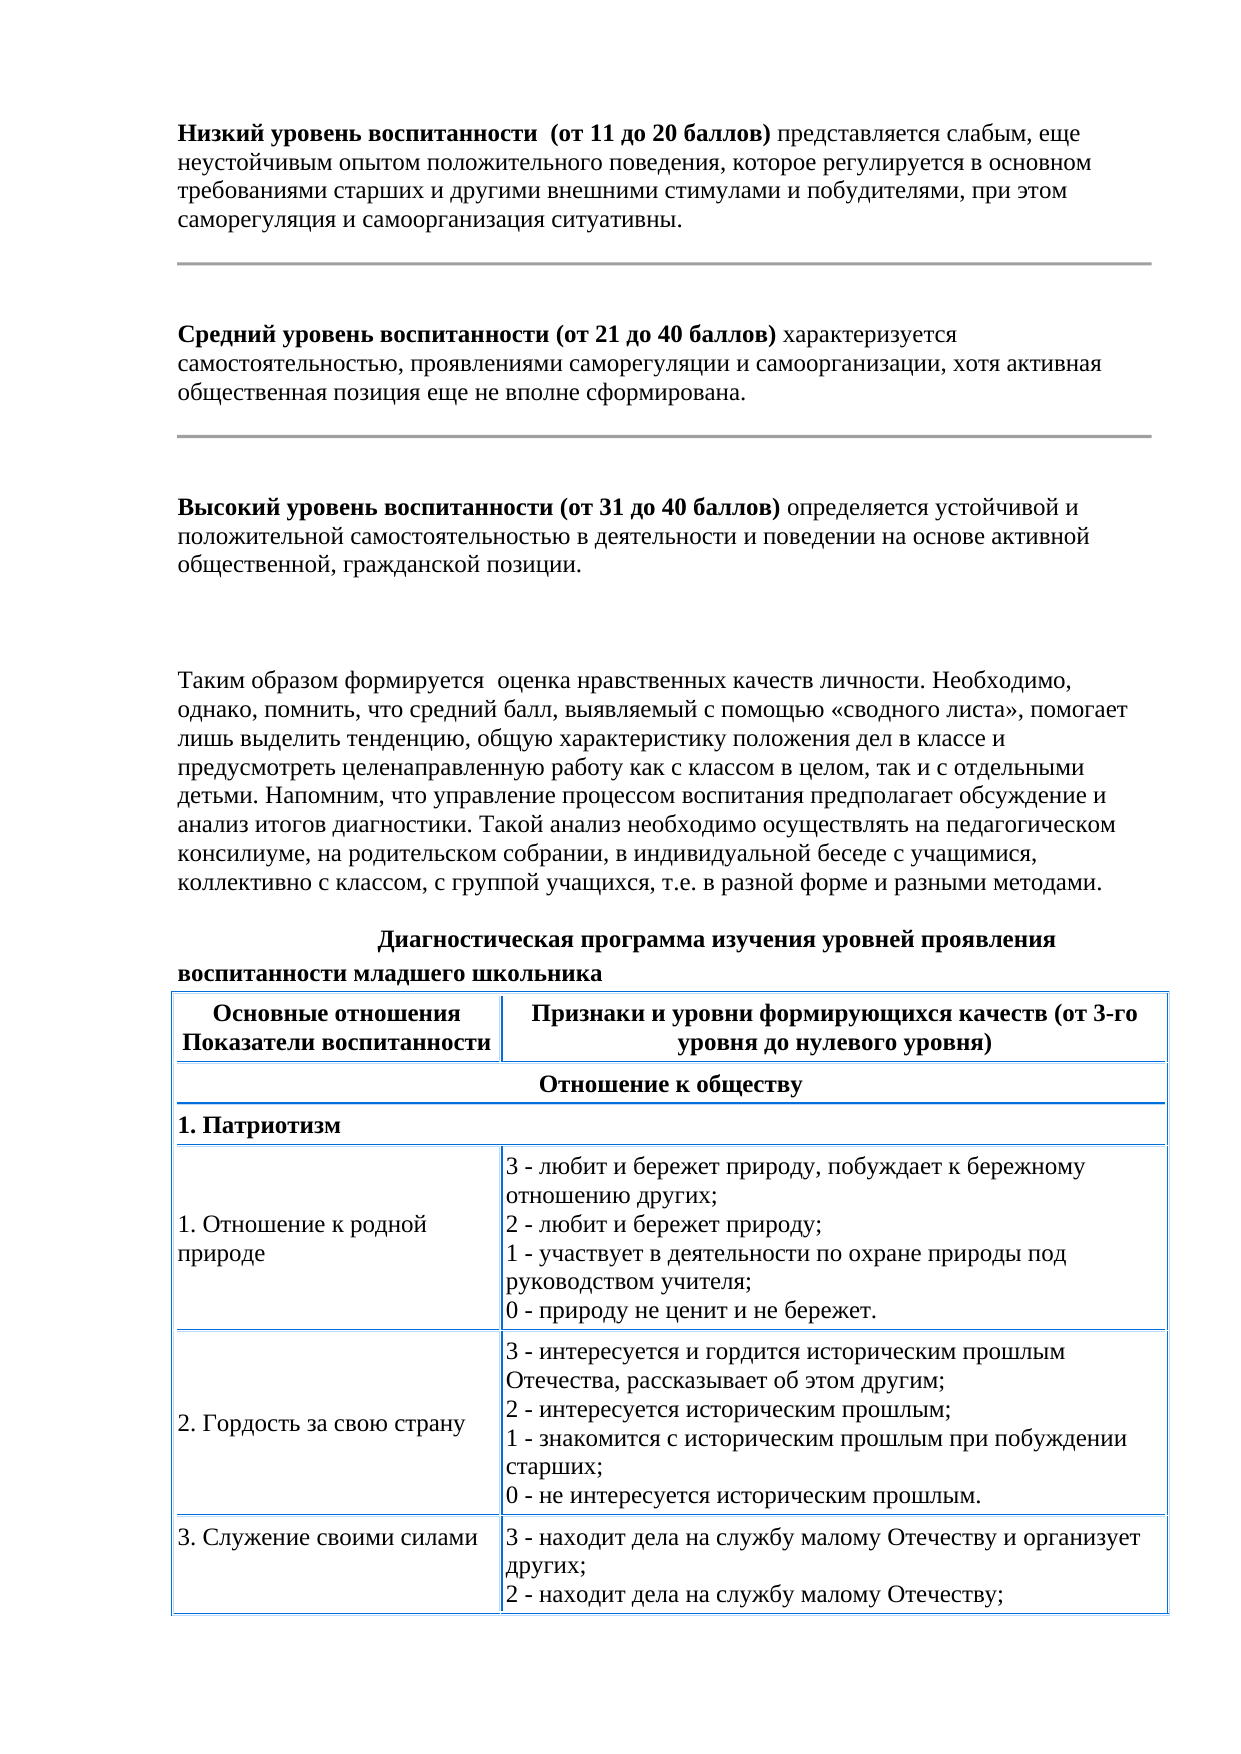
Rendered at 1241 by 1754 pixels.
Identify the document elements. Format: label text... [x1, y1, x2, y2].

text Таким образом формируется оценка нравственных качеств личности. Необходимо, однако, помнить, что средний балл, выявляемый с помощью «сводного листа», помогает лишь выделить тенденцию, общую характеристику положения дел в классе и предусмотреть целенаправленную работу как с классом в целом, так и с отдельными детьми. Напомним, что управление процессом воспитания предполагает обсуждение и анализ итогов диагностики. Такой анализ необходимо осуществлять на педагогическом консилиуме, на родительском собрании, в индивидуальной беседе с учащимися, коллективно с классом, с группой учащихся, т.е. в разной форме и разными методами. [177, 665, 1152, 895]
text Низкий уровень воспитанности (от 11 до 20 баллов) представляется слабым, еще неустойчивым опытом положительного поведения, которое регулируется в основном требованиями старших и другими внешними стимулами и побудителями, при этом саморегуляция и самоорганизация ситуативны. [177, 118, 1152, 233]
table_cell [501, 1514, 1168, 1612]
table_cell 1. Патриотизм [174, 1102, 1167, 1143]
table_header Основные отношения Показатели воспитанности [173, 992, 501, 1061]
table_header Признаки и уровни формирующихся качеств (от 3-го уровня до нулевого уровня) [501, 994, 1167, 1061]
table_cell Отношение к обществу [173, 1061, 1168, 1102]
text Высокий уровень воспитанности (от 31 до 40 баллов) определяется устойчивой и положительной самостоятельностью в деятельности и поведении на основе активной общественной, гражданской позиции. [177, 492, 1152, 578]
text воспитанности младшего школьника [177, 958, 1152, 986]
table_cell 3 - интересуется и гордится историческим прошлым Отечества, рассказывает об этом другим; 2 - интересуется историческим прошлым; 1 - знакомится с историческим прошлым при побуждении старших; 0 - не интересуется историческим прошлым. [503, 1329, 1167, 1514]
table_cell 2. Гордость за свою страну [174, 1329, 499, 1514]
table_cell 3 - любит и бережет природу, побуждает к бережному отношению других; 2 - любит и бережет природу; 1 - участвует в деятельности по охране природы под руководством учителя; 0 - природу не ценит и не бережет. [503, 1144, 1167, 1328]
table_cell 1. Отношение к родной природе [174, 1144, 499, 1328]
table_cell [173, 1514, 501, 1612]
text Средний уровень воспитанности (от 21 до 40 баллов) характеризуется самостоятельностью, проявлениями саморегуляции и самоорганизации, хотя активная общественная позиция еще не вполне сформирована. [177, 319, 1152, 406]
text Диагностическая программа изучения уровней проявления [177, 924, 1152, 953]
